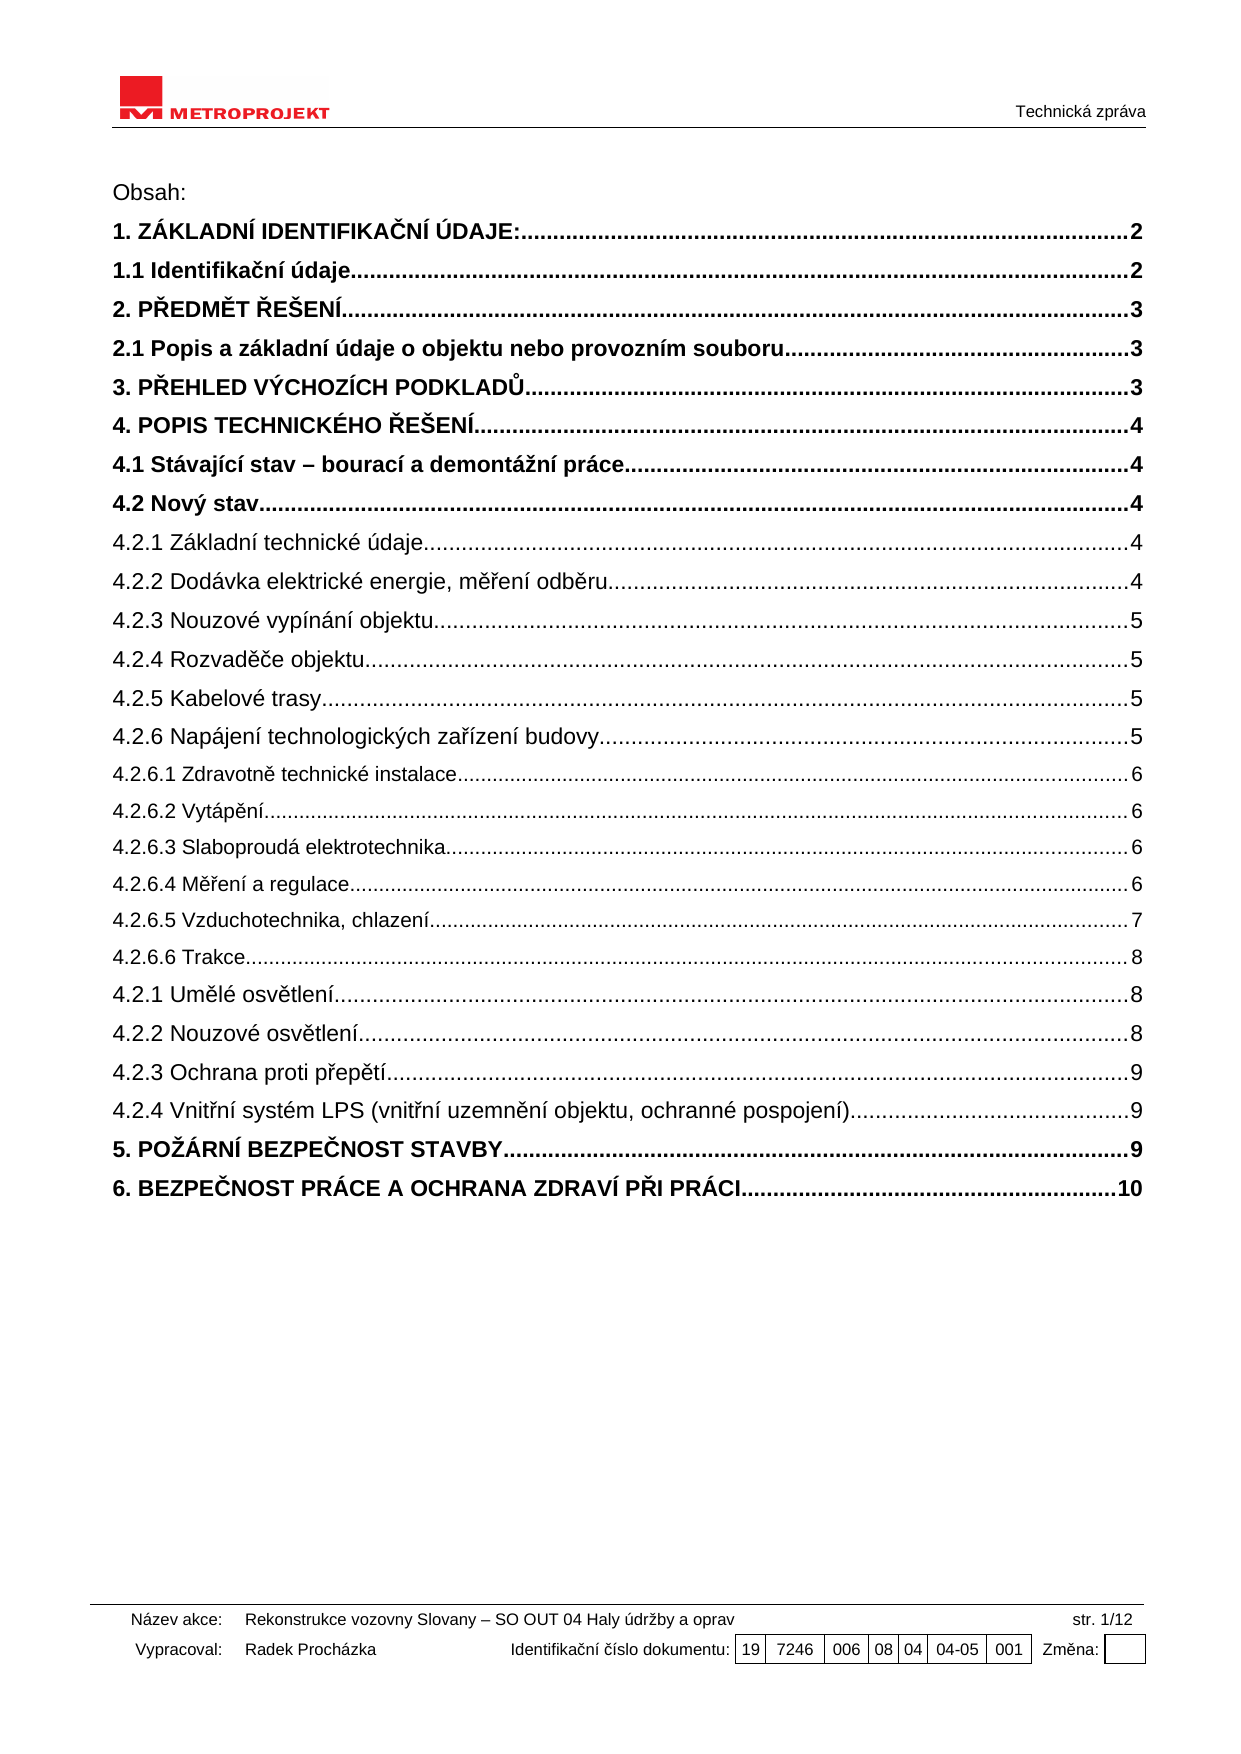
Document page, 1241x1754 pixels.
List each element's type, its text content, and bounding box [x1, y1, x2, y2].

text 4.2.6 Napájení technologických zařízení budovy 5 [112, 723, 1144, 750]
text 1.1 Identifikační údaje 2 [112, 257, 1144, 283]
text 4.2.5 Kabelové trasy 5 [112, 684, 1144, 711]
text 4.2.6.6 Trakce 8 [112, 944, 1144, 968]
text 4.2.6.2 Vytápění 6 [112, 799, 1144, 823]
text 4.2.4 Rozvaděče objektu 5 [112, 646, 1144, 672]
text 4.2.3 Nouzové vypínání objektu 5 [112, 607, 1144, 633]
text 4.2 Nový stav 4 [112, 490, 1144, 517]
text 4.2.1 Umělé osvětlení 8 [112, 981, 1144, 1007]
text Obsah: [112, 179, 1144, 206]
text 4.2.6.5 Vzduchotechnika, chlazení 7 [112, 908, 1144, 932]
text 3. Přehled výchozích podkladů 3 [112, 374, 1144, 400]
text 4.2.6.1 Zdravotně technické instalace 6 [112, 762, 1144, 786]
text 4.2.2 Dodávka elektrické energie, měření odběru 4 [112, 568, 1144, 594]
text 4.2.6.3 Slaboproudá elektrotechnika 6 [112, 835, 1144, 859]
text 4.2.1 Základní technické údaje 4 [112, 529, 1144, 555]
text 4.2.2 Nouzové osvětlení 8 [112, 1020, 1144, 1046]
text 4.2.6.4 Měření a regulace 6 [112, 872, 1144, 896]
text 2. pŘEDMĚT ŘEŠENÍ 3 [112, 296, 1144, 322]
text 1. ZÁKLADNÍ Identifikační údaje: 2 [112, 218, 1144, 244]
text 5. Požární bezpečnost stavby 9 [112, 1136, 1144, 1163]
text 4. Popis technického ŘEŠENÍ 4 [112, 412, 1144, 439]
text 4.2.3 Ochrana proti přepětí 9 [112, 1059, 1144, 1085]
text 4.2.4 Vnitřní systém LPS (vnitřní uzemnění objektu, ochranné pospojení) 9 [112, 1097, 1144, 1124]
text 6. Bezpečnost práce a ochrana zdraví při práci 10 [112, 1175, 1144, 1202]
text 4.1 Stávající stav – bourací a demontážní práce 4 [112, 451, 1144, 478]
text 2.1 Popis a základní údaje o objektu nebo provozním souboru 3 [112, 335, 1144, 361]
